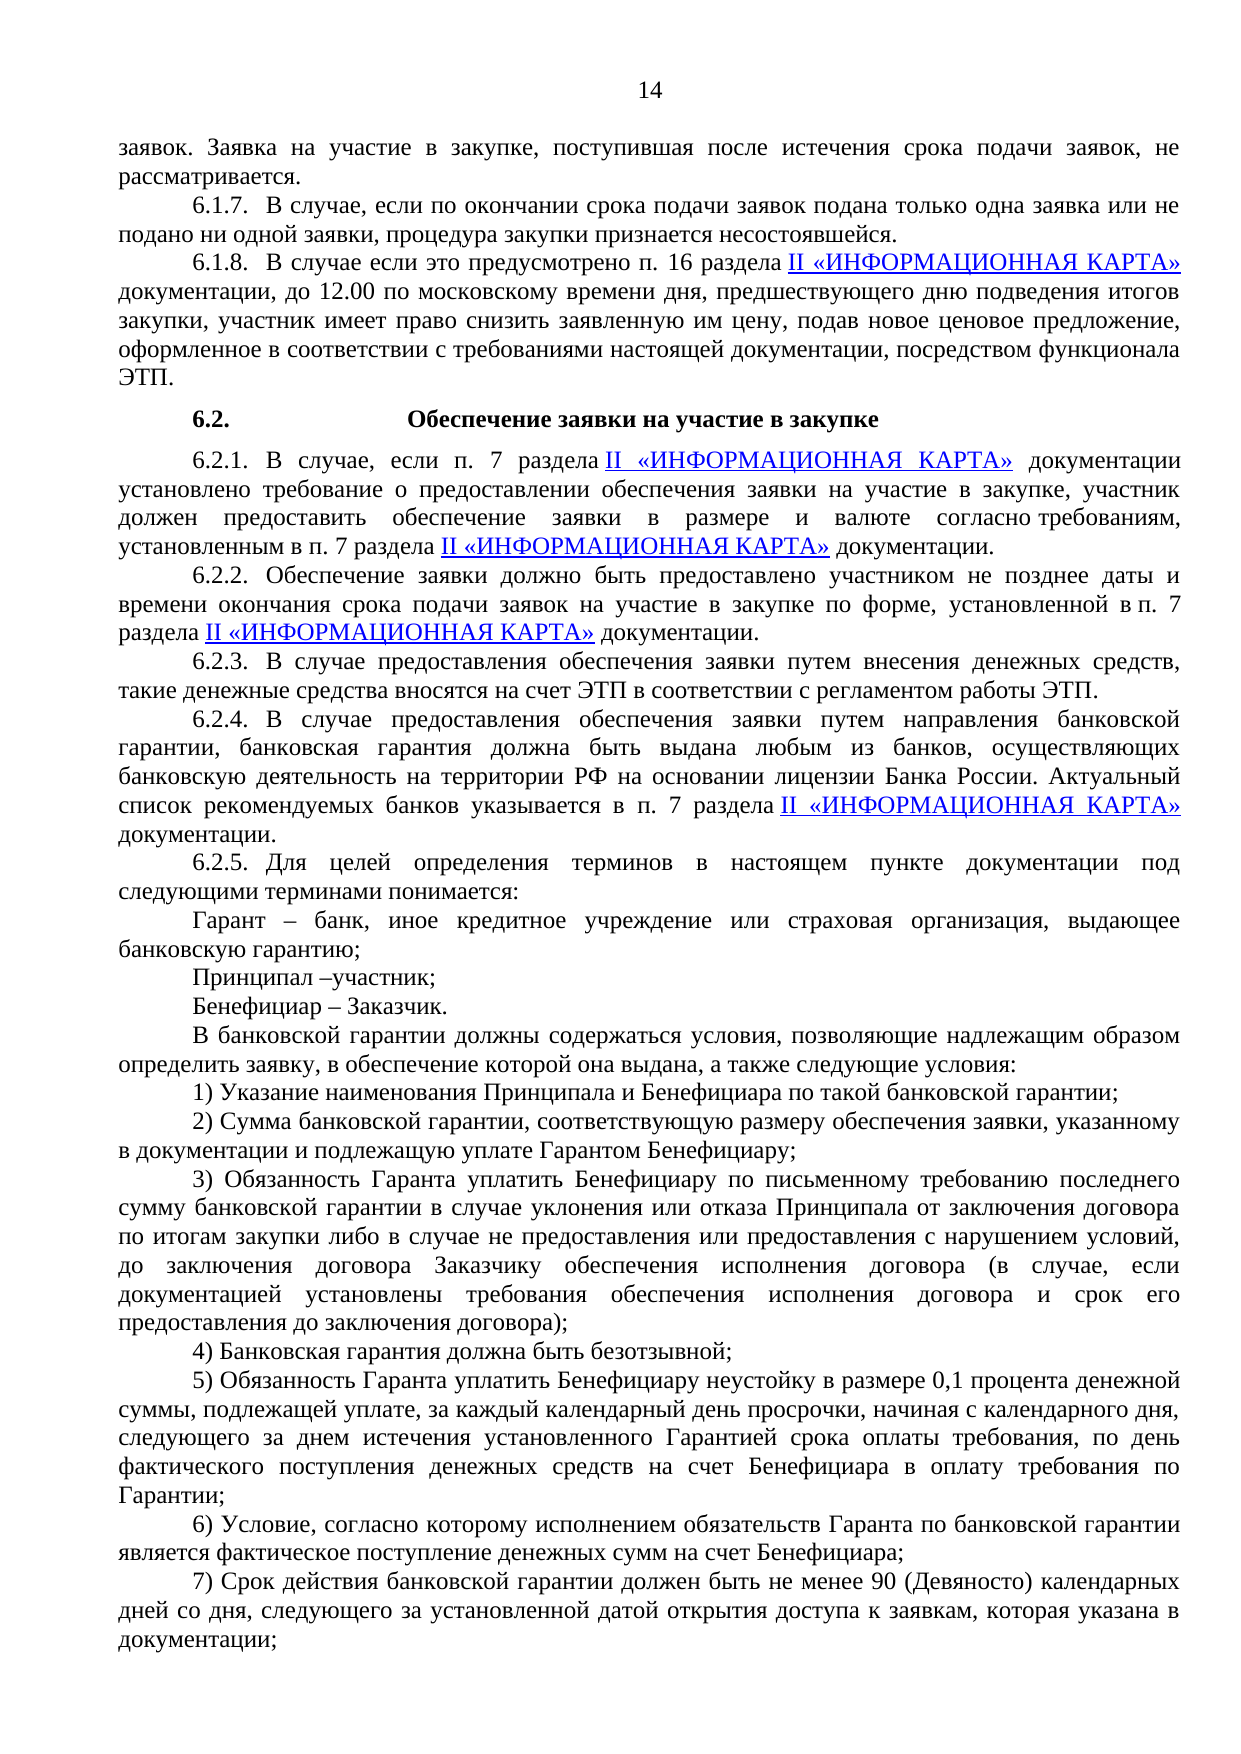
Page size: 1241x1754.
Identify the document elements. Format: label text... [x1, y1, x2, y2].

list Для целей определения терминов в настоящем пункте документации под следующими терминами понимается: [118, 847, 1181, 905]
text 1) Указание наименования Принципала и Бенефициара по такой банковской гарантии; [118, 1077, 1181, 1106]
list В случае, если по окончании срока подачи заявок подана только одна заявка или не подано ни одной заявки, процедура закупки признается несостоявшейся. [118, 190, 1181, 247]
list В случае, если п. 7 раздела II «ИНФОРМАЦИОННАЯ КАРТА» документации установлено требование о предоставлении обеспечения заявки на участие в закупке, участник должен предоставить обеспечение заявки в размере и валюте согласно требованиям, установленным в п. 7 раздела II «ИНФОРМАЦИОННАЯ КАРТА» документации. [118, 445, 1181, 560]
list В случае предоставления обеспечения заявки путем внесения денежных средств, такие денежные средства вносятся на счет ЭТП в соответствии с регламентом работы ЭТП. [118, 646, 1181, 704]
text 5) Обязанность Гаранта уплатить Бенефициару неустойку в размере 0,1 процента денежной суммы, подлежащей уплате, за каждый календарный день просрочки, начиная с календарного дня, следующего за днем истечения установленного Гарантией срока оплаты требования, по день фактического поступления денежных средств на счет Бенефициара в оплату требования по Гарантии; [118, 1365, 1181, 1509]
text 4) Банковская гарантия должна быть безотзывной; [118, 1336, 1181, 1365]
list Обеспечение заявки на участие в закупке [118, 404, 1181, 432]
list В случае предоставления обеспечения заявки путем направления банковской гарантии, банковская гарантия должна быть выдана любым из банков, осуществляющих банковскую деятельность на территории РФ на основании лицензии Банка России. Актуальный список рекомендуемых банков указывается в п. 7 раздела II «ИНФОРМАЦИОННАЯ КАРТА» документации. [118, 704, 1181, 847]
list В случае если это предусмотрено п. 16 раздела II «ИНФОРМАЦИОННАЯ КАРТА» документации, до 12.00 по московскому времени дня, предшествующего дню подведения итогов закупки, участник имеет право снизить заявленную им цену, подав новое ценовое предложение, оформленное в соответствии с требованиями настоящей документации, посредством функционала ЭТП. [118, 247, 1181, 391]
text В банковской гарантии должны содержаться условия, позволяющие надлежащим образом определить заявку, в обеспечение которой она выдана, а также следующие условия: [118, 1020, 1181, 1077]
text 3) Обязанность Гаранта уплатить Бенефициару по письменному требованию последнего сумму банковской гарантии в случае уклонения или отказа Принципала от заключения договора по итогам закупки либо в случае не предоставления или предоставления с нарушением условий, до заключения договора Заказчику обеспечения исполнения договора (в случае, если документацией установлены требования обеспечения исполнения договора и срок его предоставления до заключения договора); [118, 1164, 1181, 1336]
text Гарант – банк, иное кредитное учреждение или страховая организация, выдающее банковскую гарантию; [118, 905, 1181, 962]
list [118, 132, 1181, 190]
text 6) Условие, согласно которому исполнением обязательств Гаранта по банковской гарантии является фактическое поступление денежных сумм на счет Бенефициара; [118, 1509, 1181, 1566]
text Принципал –участник; [118, 962, 1181, 991]
text 7) Срок действия банковской гарантии должен быть не менее 90 (Девяносто) календарных дней со дня, следующего за установленной датой открытия доступа к заявкам, которая указана в документации; [118, 1566, 1181, 1652]
text Бенефициар – Заказчик. [118, 991, 1181, 1020]
list Обеспечение заявки должно быть предоставлено участником не позднее даты и времени окончания срока подачи заявок на участие в закупке по форме, установленной в п. 7 раздела II «ИНФОРМАЦИОННАЯ КАРТА» документации. [118, 560, 1181, 646]
text 2) Сумма банковской гарантии, соответствующую размеру обеспечения заявки, указанному в документации и подлежащую уплате Гарантом Бенефициару; [118, 1106, 1181, 1164]
